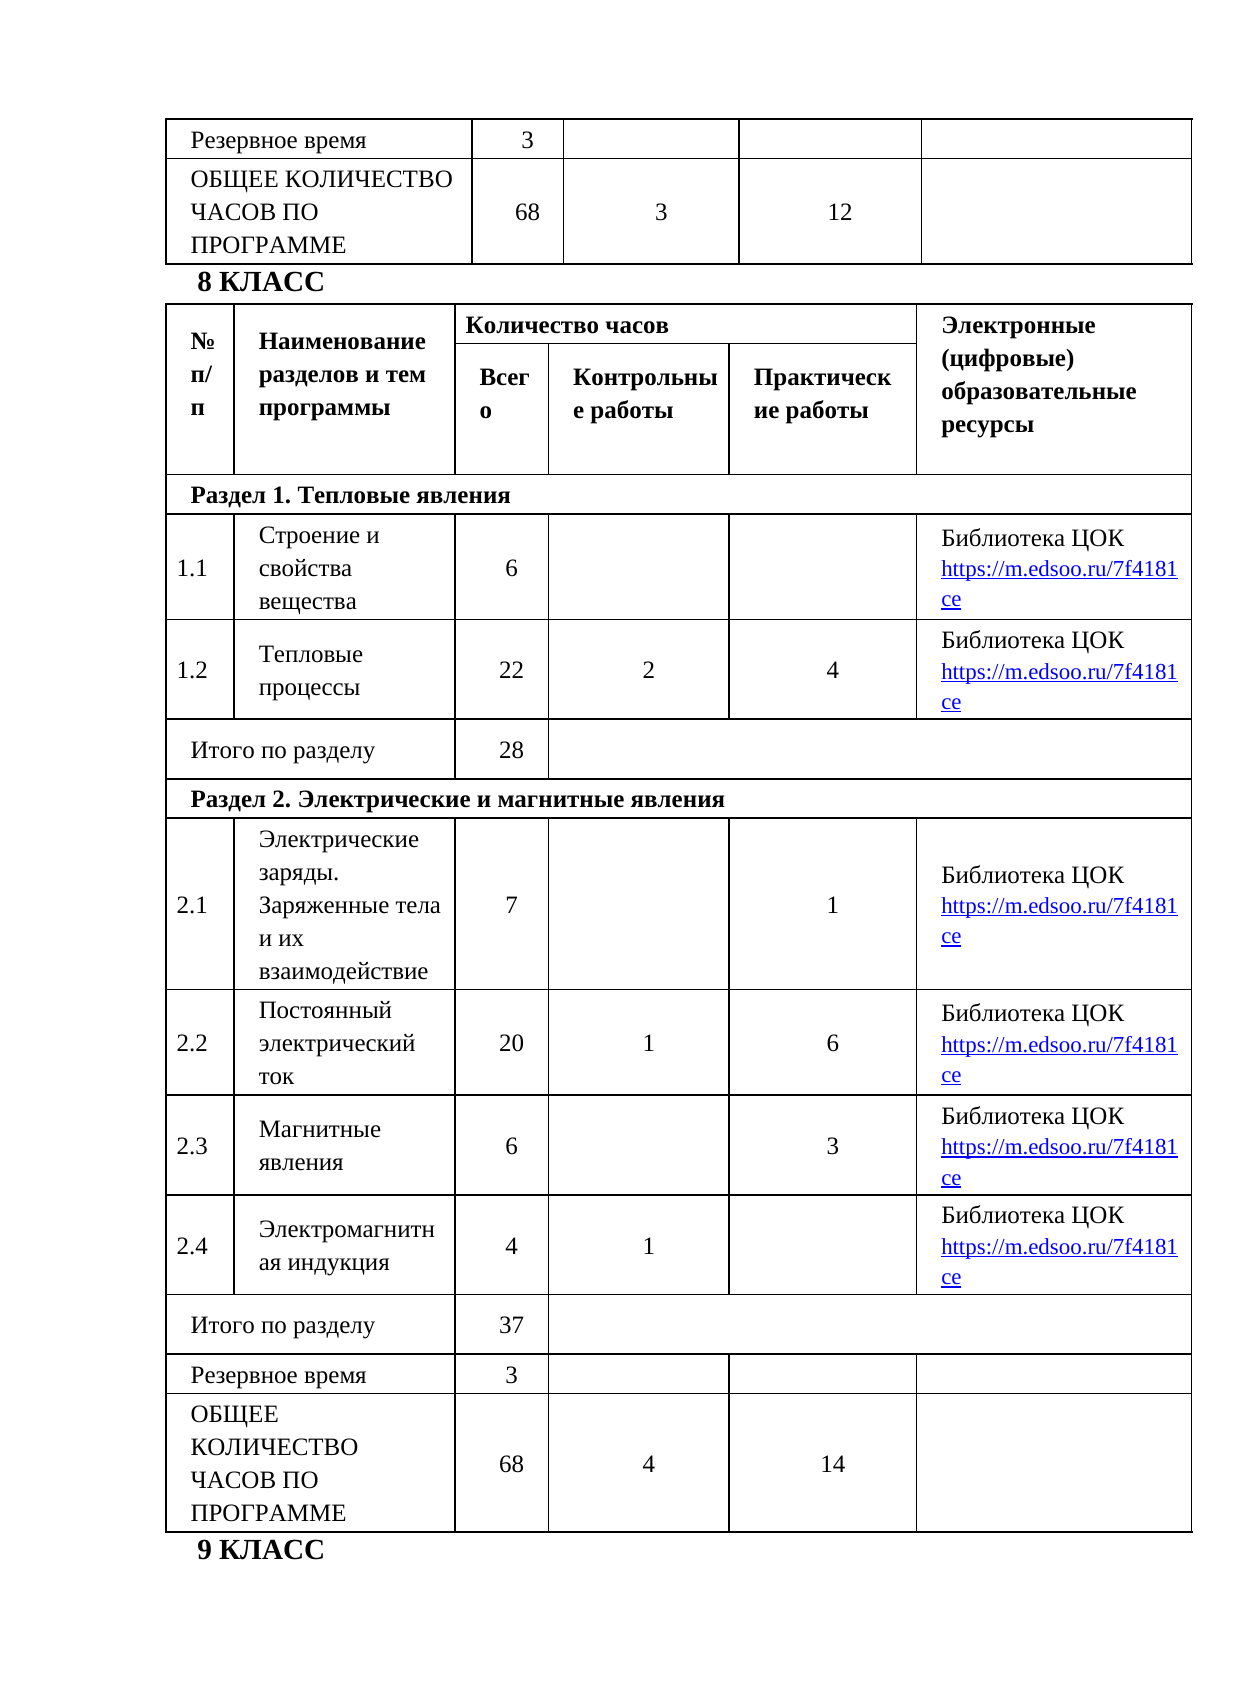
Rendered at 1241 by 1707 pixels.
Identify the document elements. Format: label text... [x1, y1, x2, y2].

table_header Количество часов [456, 305, 916, 342]
table_cell Постоянный электрический ток [235, 990, 454, 1094]
table_cell 6 [730, 990, 916, 1094]
table_cell [917, 1355, 1191, 1392]
table_cell [922, 159, 1191, 263]
table_cell 2.1 [167, 819, 233, 989]
table_cell Итого по разделу [167, 720, 454, 778]
table_cell [549, 819, 728, 989]
table_cell [917, 1394, 1191, 1531]
table_cell 7 [456, 819, 548, 989]
table_cell 3 [473, 120, 563, 157]
table_cell Раздел 2. Электрические и магнитные явления [167, 780, 1191, 817]
table_cell 6 [456, 1096, 548, 1194]
table_cell 1 [549, 1196, 728, 1294]
table_cell Библиотека ЦОК https://m.edsoo.ru/7f4181ce [917, 515, 1191, 618]
table_cell Магнитные явления [235, 1096, 454, 1194]
table_cell Библиотека ЦОК https://m.edsoo.ru/7f4181ce [917, 1096, 1191, 1194]
table_header Наименование разделов и тем программы [235, 305, 454, 474]
table_cell 2.4 [167, 1196, 233, 1294]
table_cell [549, 1295, 1191, 1353]
table_cell 68 [456, 1394, 548, 1531]
table_cell 4 [730, 620, 916, 718]
table_cell [922, 120, 1191, 157]
table_cell 2.2 [167, 990, 233, 1094]
table_cell Библиотека ЦОК https://m.edsoo.ru/7f4181ce [917, 620, 1191, 718]
table_cell 1 [549, 990, 728, 1094]
table_cell Контрольные работы [549, 344, 728, 474]
table_cell [549, 1355, 728, 1392]
table_cell Библиотека ЦОК https://m.edsoo.ru/7f4181ce [917, 819, 1191, 989]
table_cell ОБЩЕЕ КОЛИЧЕСТВО ЧАСОВ ПО ПРОГРАММЕ [167, 159, 471, 263]
table_cell Резервное время [167, 120, 471, 157]
table_cell Библиотека ЦОК https://m.edsoo.ru/7f4181ce [917, 990, 1191, 1094]
table_cell [730, 1196, 916, 1294]
table_cell 14 [730, 1394, 916, 1531]
table_cell Практические работы [730, 344, 916, 474]
table_cell 4 [456, 1196, 548, 1294]
table_cell 68 [473, 159, 563, 263]
table_cell 1 [730, 819, 916, 989]
table_cell 2 [549, 620, 728, 718]
table_cell 3 [730, 1096, 916, 1194]
table_cell [564, 120, 738, 157]
table_cell 4 [549, 1394, 728, 1531]
table_cell 28 [456, 720, 548, 778]
table_cell 1.2 [167, 620, 233, 718]
table_cell Библиотека ЦОК https://m.edsoo.ru/7f4181ce [917, 1196, 1191, 1294]
table_cell 12 [740, 159, 921, 263]
table_cell ОБЩЕЕ КОЛИЧЕСТВО ЧАСОВ ПО ПРОГРАММЕ [167, 1394, 454, 1531]
table_cell Резервное время [167, 1355, 454, 1392]
table_cell 3 [456, 1355, 548, 1392]
table_header Электронные (цифровые) образовательные ресурсы [917, 305, 1191, 474]
table_cell [549, 1096, 728, 1194]
table_cell Раздел 1. Тепловые явления [167, 475, 1191, 513]
table_cell Всего [456, 344, 548, 474]
text 9 КЛАСС [190, 1533, 1152, 1566]
table_cell Электромагнитная индукция [235, 1196, 454, 1294]
text 8 КЛАСС [190, 265, 1152, 298]
table_cell Тепловые процессы [235, 620, 454, 718]
table_header № п/п [167, 305, 233, 474]
table_cell [549, 515, 728, 618]
table_cell 20 [456, 990, 548, 1094]
table_cell 22 [456, 620, 548, 718]
table_cell 6 [456, 515, 548, 618]
table_cell [730, 1355, 916, 1392]
table_cell 37 [456, 1295, 548, 1353]
table_cell 2.3 [167, 1096, 233, 1194]
table_cell Электрические заряды. Заряженные тела и их взаимодействие [235, 819, 454, 989]
table_cell Итого по разделу [167, 1295, 454, 1353]
table_cell 3 [564, 159, 738, 263]
table_cell [740, 120, 921, 157]
table_cell 1.1 [167, 515, 233, 618]
table_cell [549, 720, 1191, 778]
table_cell [730, 515, 916, 618]
table_cell Строение и свойства вещества [235, 515, 454, 618]
